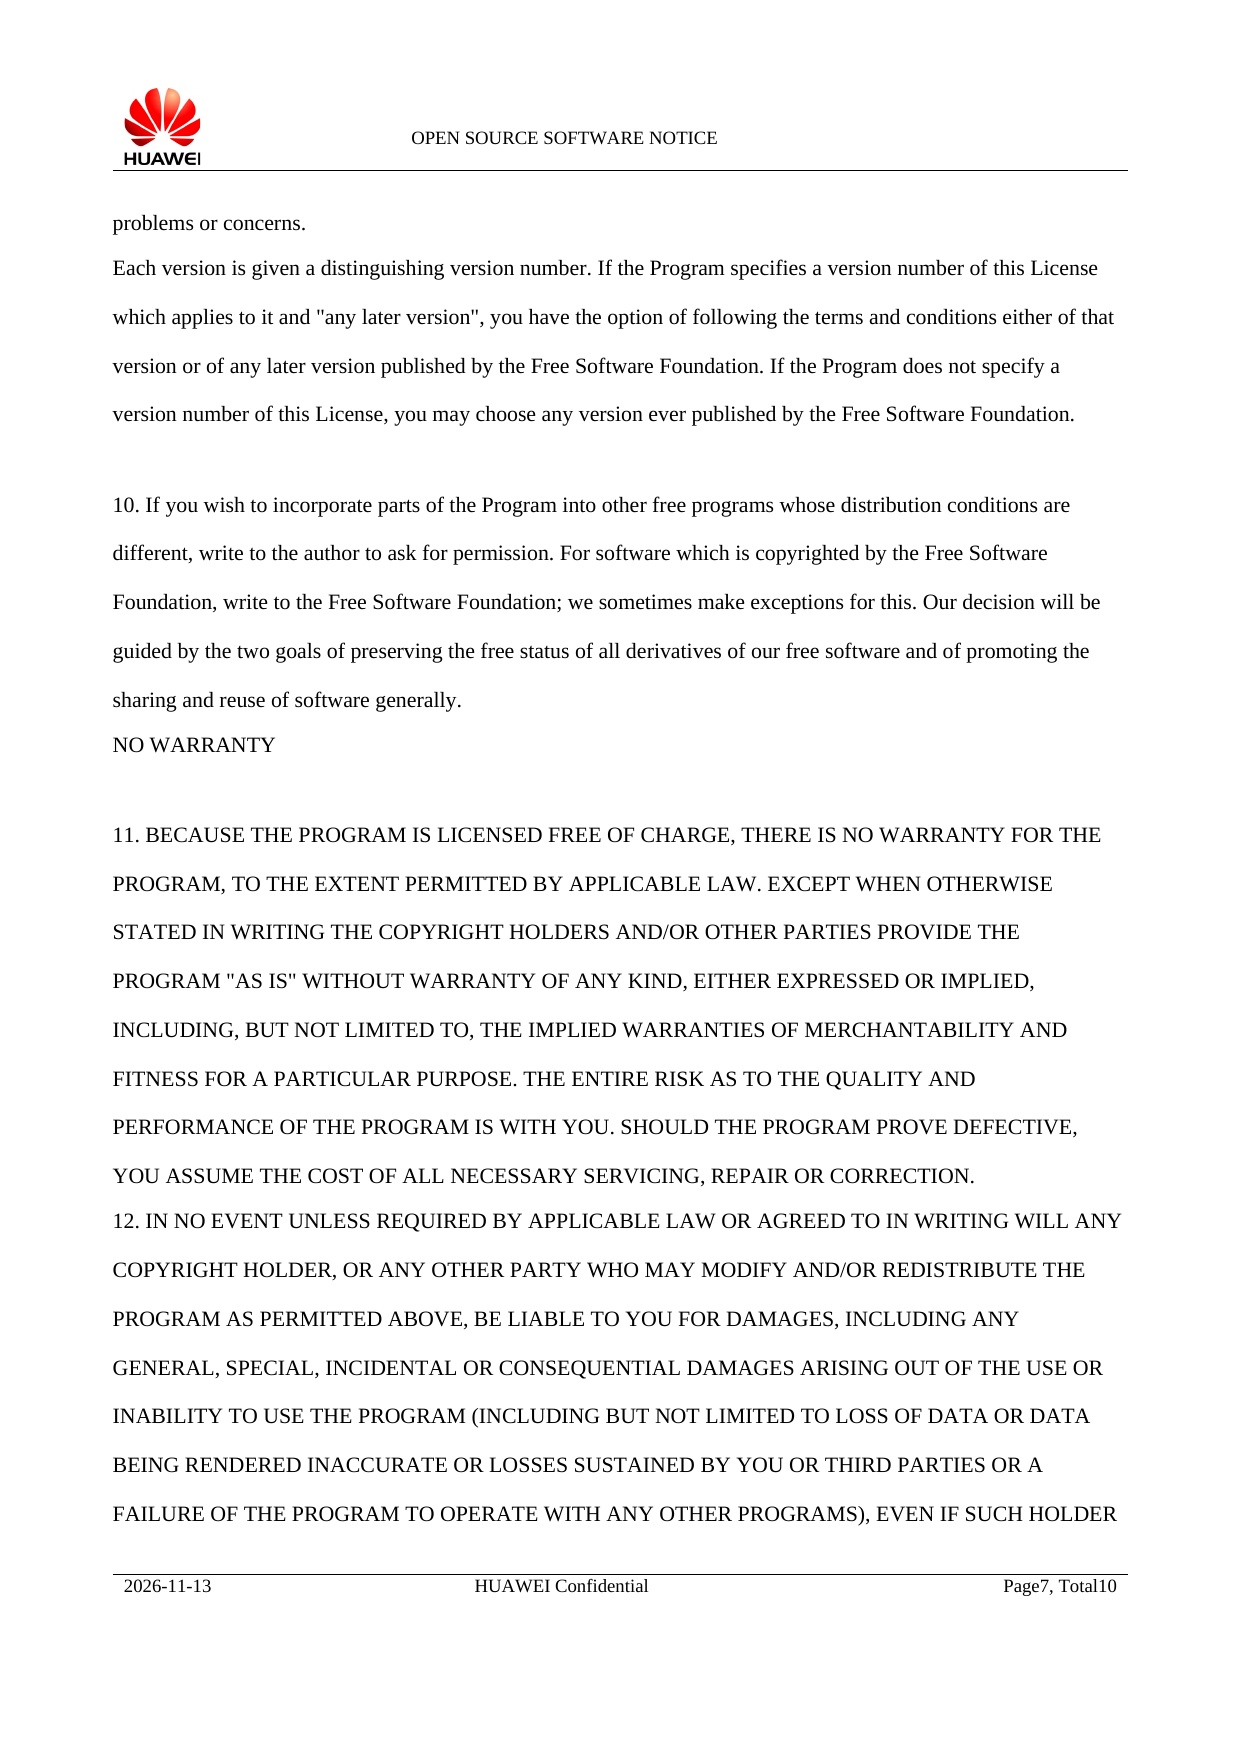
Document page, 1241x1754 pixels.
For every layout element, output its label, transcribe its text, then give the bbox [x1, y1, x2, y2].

text NO WARRANTY [112, 728, 1128, 761]
text 10. If you wish to incorporate parts of the Program into other free programs whose distribution conditions are different, write to the author to ask for permission. For software which is copyrighted by the Free Software Foundation, write to the Free Software Foundation; we sometimes make exceptions for this. Our decision will be guided by the two goals of preserving the free status of all derivatives of our free software and of promoting the sharing and reuse of software generally. [112, 488, 1128, 715]
text Each version is given a distinguishing version number. If the Program specifies a version number of this License which applies to it and "any later version", you have the option of following the terms and conditions either of that version or of any later version published by the Free Software Foundation. If the Program does not specify a version number of this License, you may choose any version ever published by the Free Software Foundation. [112, 251, 1128, 430]
picture [124, 88, 201, 165]
text 11. BECAUSE THE PROGRAM IS LICENSED FREE OF CHARGE, THERE IS NO WARRANTY FOR THE PROGRAM, TO THE EXTENT PERMITTED BY APPLICABLE LAW. EXCEPT WHEN OTHERWISE STATED IN WRITING THE COPYRIGHT HOLDERS AND/OR OTHER PARTIES PROVIDE THE PROGRAM "AS IS" WITHOUT WARRANTY OF ANY KIND, EITHER EXPRESSED OR IMPLIED, INCLUDING, BUT NOT LIMITED TO, THE IMPLIED WARRANTIES OF MERCHANTABILITY AND FITNESS FOR A PARTICULAR PURPOSE. THE ENTIRE RISK AS TO THE QUALITY AND PERFORMANCE OF THE PROGRAM IS WITH YOU. SHOULD THE PROGRAM PROVE DEFECTIVE, YOU ASSUME THE COST OF ALL NECESSARY SERVICING, REPAIR OR CORRECTION. [112, 818, 1128, 1192]
